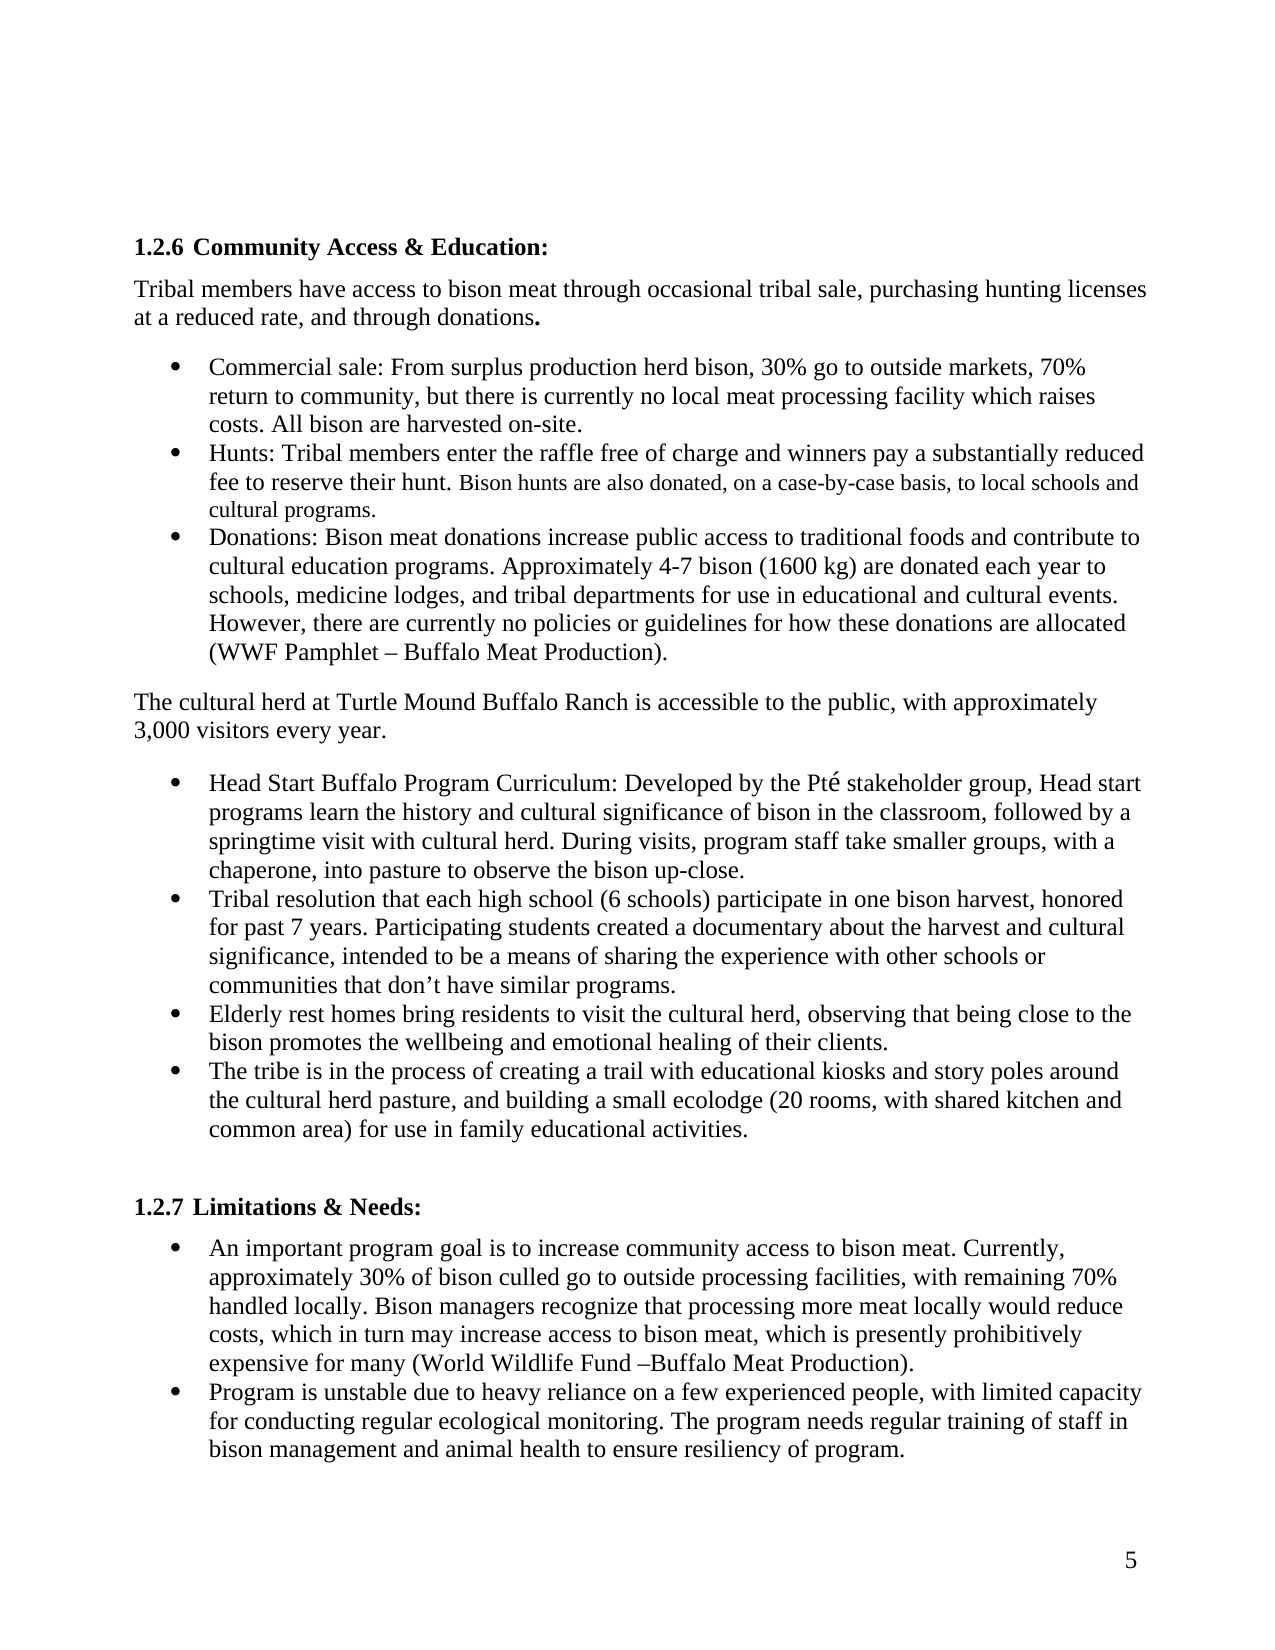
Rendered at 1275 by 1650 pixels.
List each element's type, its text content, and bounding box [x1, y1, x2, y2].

list Hunts: Tribal members enter the raffle free of charge and winners pay a substantially reduced fee to reserve their hunt. Bison hunts are also donated, on a case-by-case basis, to local schools and cultural programs. [171, 438, 1152, 522]
subtitle Community Access & Education: [133, 232, 1152, 261]
list Program is unstable due to heavy reliance on a few experienced people, with limited capacity for conducting regular ecological monitoring. The program needs regular training of staff in bison management and animal health to ensure resiliency of program. [171, 1377, 1152, 1463]
text The cultural herd at Turtle Mound Buffalo Ranch is accessible to the public, with approximately 3,000 visitors every year. [133, 687, 1152, 744]
list The tribe is in the process of creating a trail with educational kiosks and story poles around the cultural herd pasture, and building a small ecolodge (20 rooms, with shared kitchen and common area) for use in family educational activities. [171, 1056, 1152, 1142]
list Head Start Buffalo Program Curriculum: Developed by the Pté stakeholder group, Head start programs learn the history and cultural significance of bison in the classroom, followed by a springtime visit with cultural herd. During visits, program staff take smaller groups, with a chaperone, into pasture to observe the bison up-close. [171, 765, 1152, 884]
list Elderly rest homes bring residents to visit the cultural herd, observing that being close to the bison promotes the wellbeing and emotional healing of their clients. [171, 999, 1152, 1056]
list Donations: Bison meat donations increase public access to traditional foods and contribute to cultural education programs. Approximately 4-7 bison (1600 kg) are donated each year to schools, medicine lodges, and tribal departments for use in educational and cultural events. However, there are currently no policies or guidelines for how these donations are allocated (WWF Pamphlet – Buffalo Meat Production). [171, 522, 1152, 666]
list An important program goal is to increase community access to bison meat. Currently, approximately 30% of bison culled go to outside processing facilities, with remaining 70% handled locally. Bison managers recognize that processing more meat locally would reduce costs, which in turn may increase access to bison meat, which is presently prohibitively expensive for many (World Wildlife Fund –Buffalo Meat Production). [171, 1233, 1152, 1377]
list Commercial sale: From surplus production herd bison, 30% go to outside markets, 70% return to community, but there is currently no local meat processing facility which raises costs. All bison are harvested on-site. [171, 352, 1152, 438]
subtitle Limitations & Needs: [133, 1192, 1152, 1221]
text Tribal members have access to bison meat through occasional tribal sale, purchasing hunting licenses at a reduced rate, and through donations. [133, 274, 1152, 331]
list Tribal resolution that each high school (6 schools) participate in one bison harvest, honored for past 7 years. Participating students created a documentary about the harvest and cultural significance, intended to be a means of sharing the experience with other schools or communities that don’t have similar programs. [171, 884, 1152, 999]
